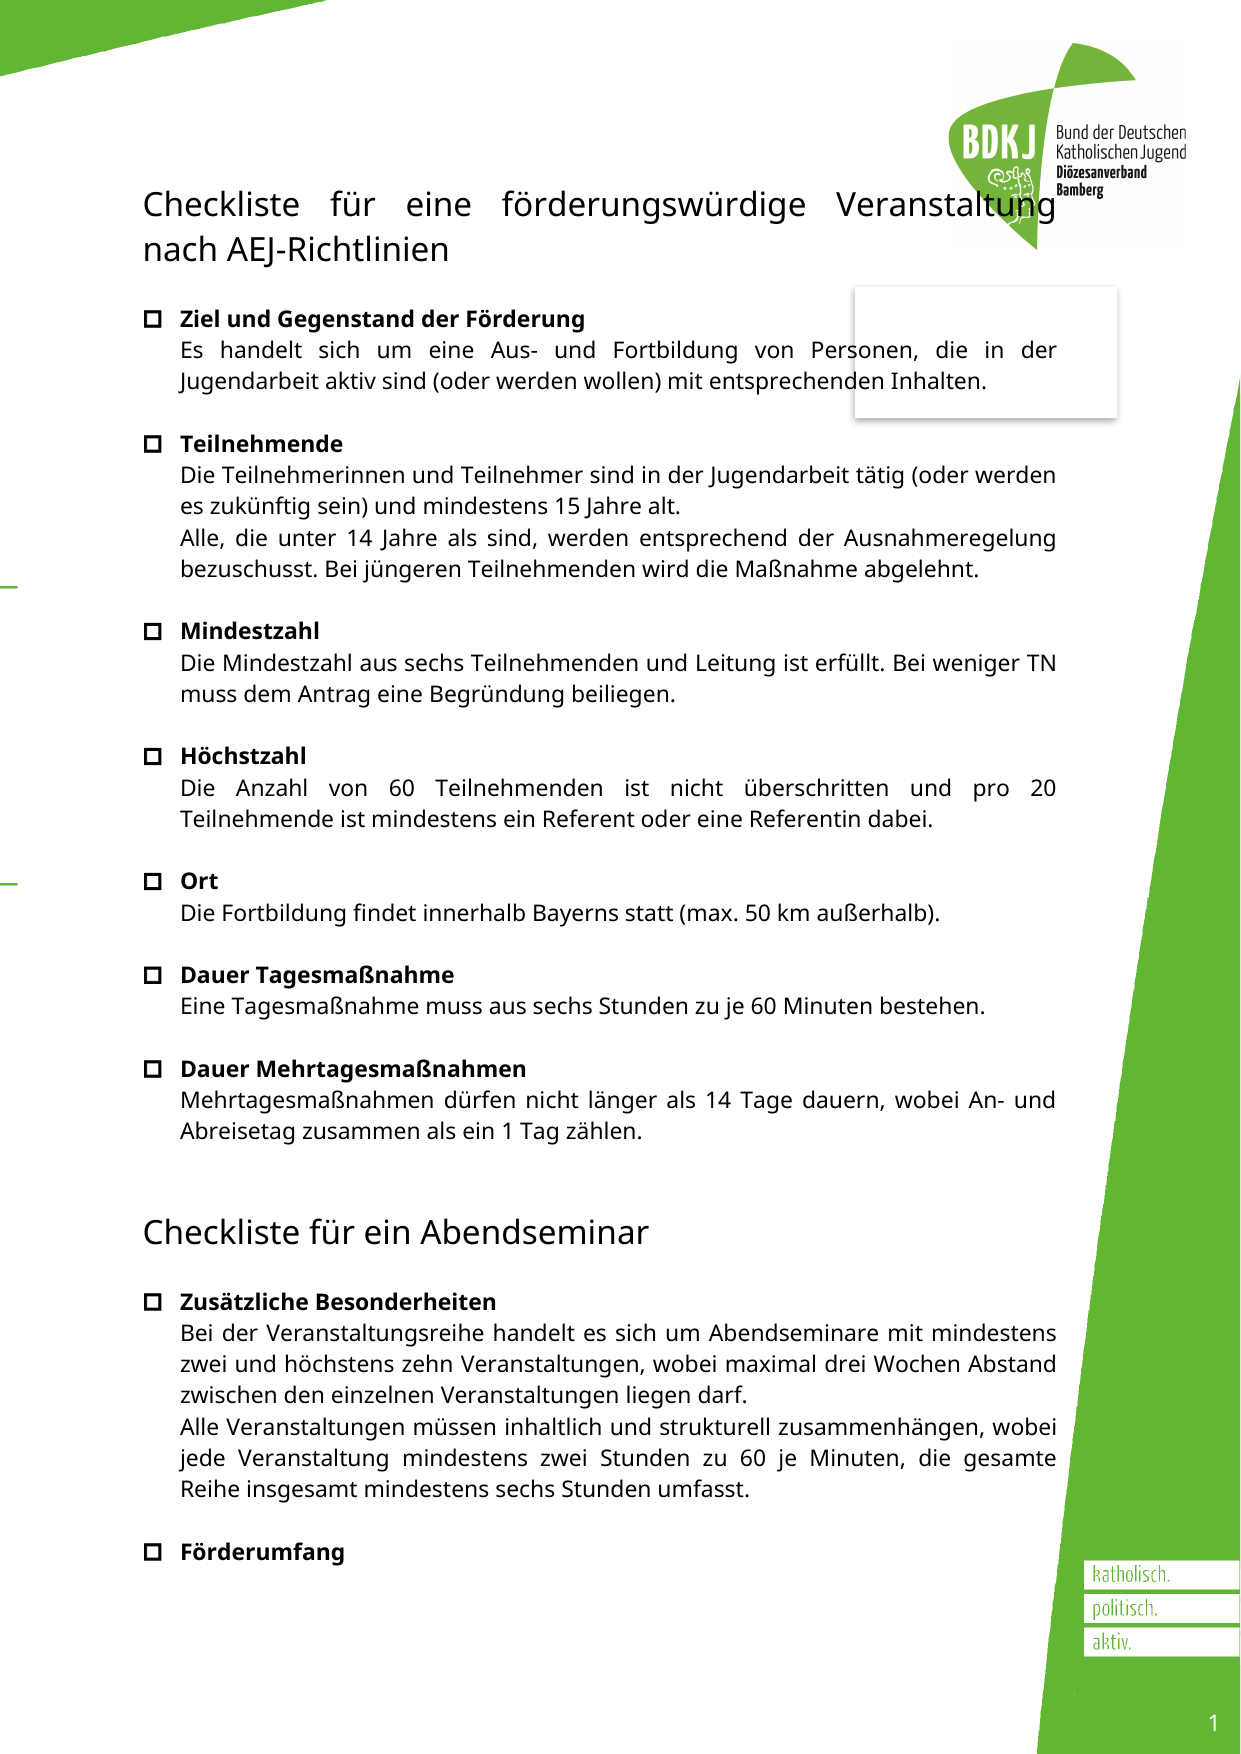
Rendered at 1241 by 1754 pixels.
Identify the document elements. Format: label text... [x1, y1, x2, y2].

text Es handelt sich um eine Aus- und Fortbildung von Personen, die in der Jugendarbeit aktiv sind (oder werden wollen) mit entsprechenden Inhalten. [180, 334, 1058, 396]
list Förderumfang [142, 1536, 1058, 1567]
list Ort [142, 865, 1058, 896]
list Teilnehmende [142, 428, 1058, 459]
list Mindestzahl [142, 615, 1058, 646]
picture [0, 0, 1241, 1754]
text Checkliste für ein Abendseminar [142, 1209, 1058, 1254]
list Bei der Veranstaltungsreihe handelt es sich um Abendseminare mit mindestens zwei und höchstens zehn Veranstaltungen, wobei maximal drei Wochen Abstand zwischen den einzelnen Veranstaltungen liegen darf. [180, 1317, 1058, 1411]
list Eine Tagesmaßnahme muss aus sechs Stunden zu je 60 Minuten bestehen. [180, 990, 1058, 1021]
text Die Anzahl von 60 Teilnehmenden ist nicht überschritten und pro 20 Teilnehmende ist mindestens ein Referent oder eine Referentin dabei. [180, 771, 1058, 834]
list Zusätzliche Besonderheiten [142, 1286, 1058, 1317]
list Höchstzahl [142, 740, 1058, 771]
text Die Teilnehmerinnen und Teilnehmer sind in der Jugendarbeit tätig (oder werden es zukünftig sein) und mindestens 15 Jahre alt. [180, 459, 1058, 521]
list Alle Veranstaltungen müssen inhaltlich und strukturell zusammenhängen, wobei jede Veranstaltung mindestens zwei Stunden zu 60 je Minuten, die gesamte Reihe insgesamt mindestens sechs Stunden umfasst. [180, 1411, 1058, 1504]
list Mehrtagesmaßnahmen dürfen nicht länger als 14 Tage dauern, wobei An- und Abreisetag zusammen als ein 1 Tag zählen. [180, 1084, 1058, 1146]
text Alle, die unter 14 Jahre als sind, werden entsprechend der Ausnahmeregelung bezuschusst. Bei jüngeren Teilnehmenden wird die Maßnahme abgelehnt. [180, 521, 1058, 584]
list Die Fortbildung findet innerhalb Bayerns statt (max. 50 km außerhalb). [180, 896, 1058, 928]
list Ziel und Gegenstand der Förderung [142, 303, 1058, 334]
text Checkliste für eine förderungswürdige Veranstaltung nach AEJ-Richtlinien [142, 181, 1058, 271]
list Dauer Mehrtagesmaßnahmen [142, 1053, 1058, 1084]
list Dauer Tagesmaßnahme [142, 959, 1058, 990]
text Die Mindestzahl aus sechs Teilnehmenden und Leitung ist erfüllt. Bei weniger TN muss dem Antrag eine Begründung beiliegen. [180, 646, 1058, 709]
